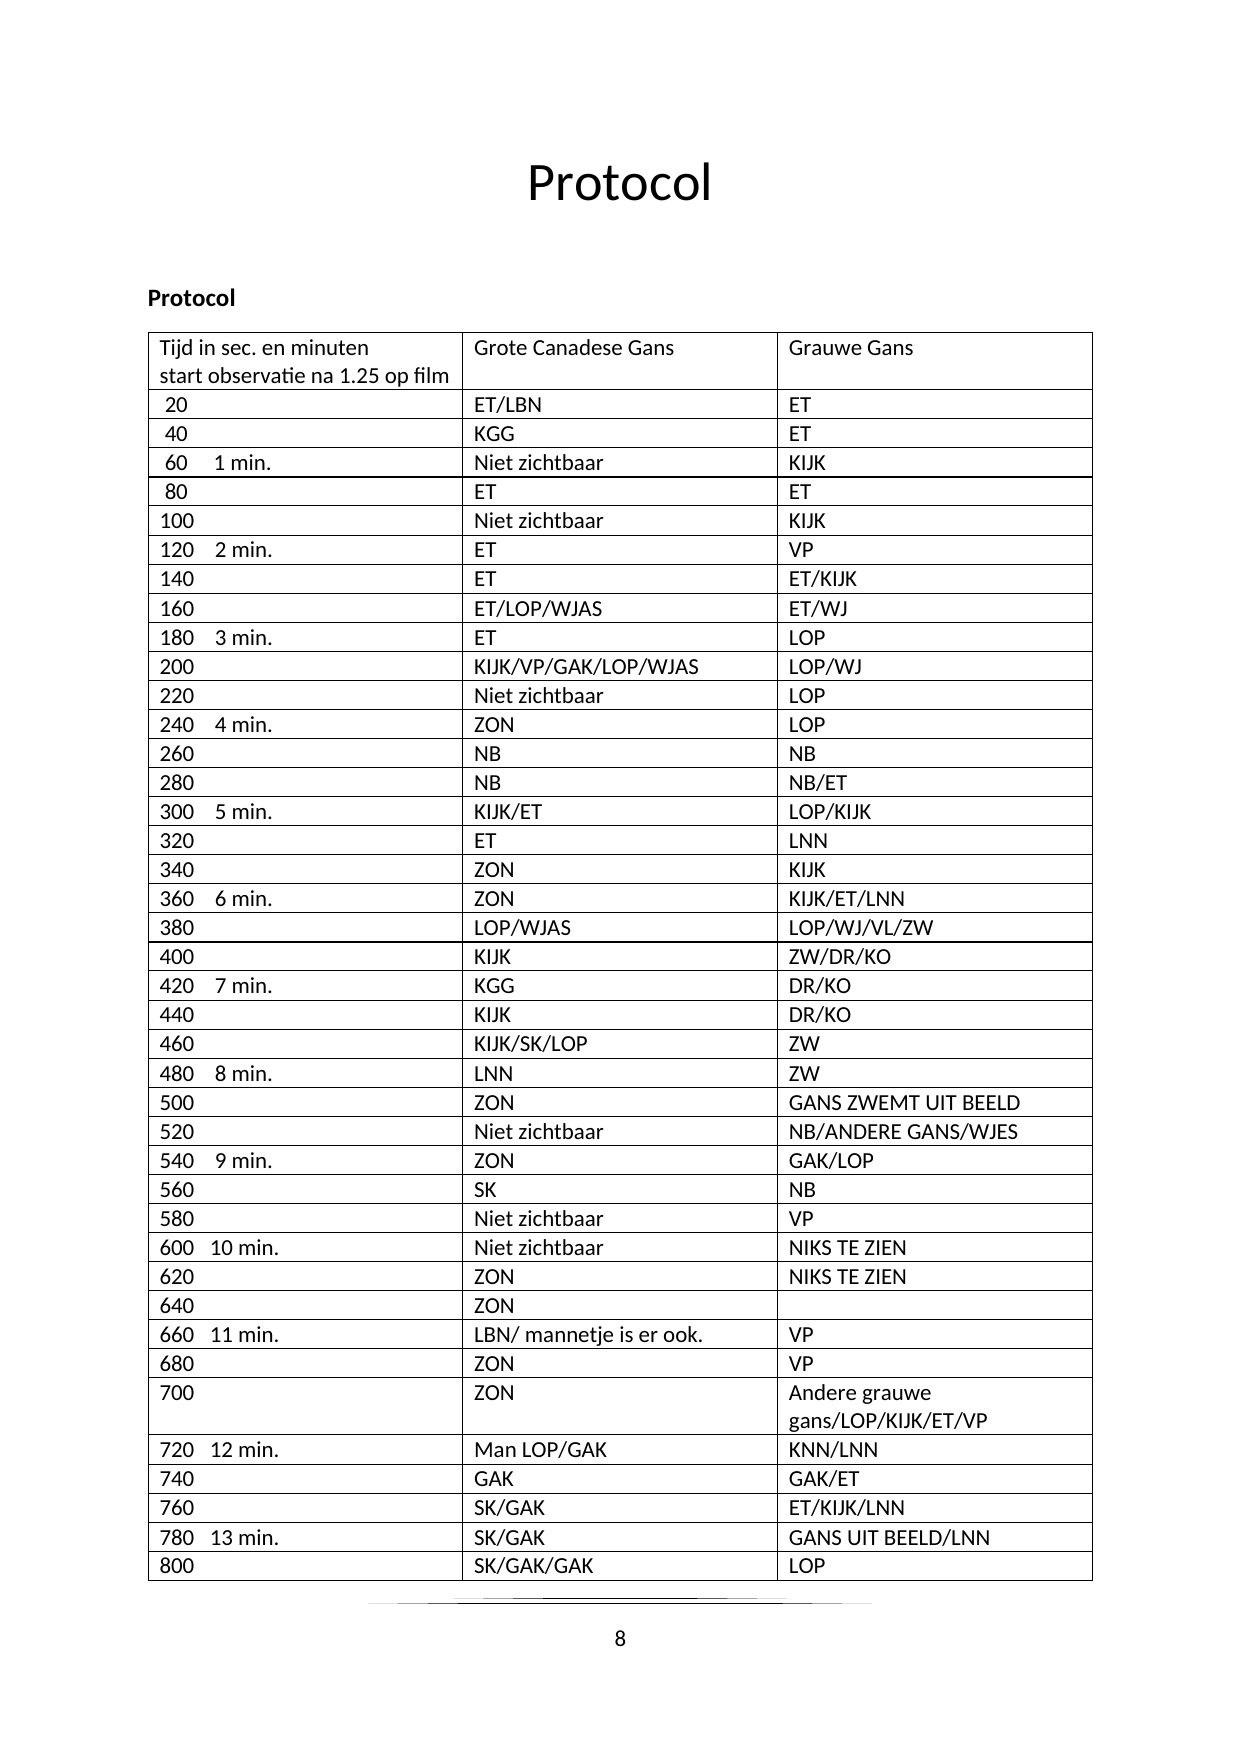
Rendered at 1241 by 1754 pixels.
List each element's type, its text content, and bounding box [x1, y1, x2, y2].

table_cell LBN/ mannetje is er ook. [463, 1320, 777, 1348]
table_cell Andere grauwe gans/LOP/KIJK/ET/VP [778, 1378, 1092, 1434]
table_cell Niet zichtbaar [463, 1204, 777, 1232]
table_cell Niet zichtbaar [463, 681, 777, 709]
text Protocol [148, 148, 1093, 214]
table_cell 280 [149, 768, 462, 796]
table_cell LOP [778, 1552, 1092, 1580]
table_cell SK/GAK/GAK [463, 1552, 777, 1580]
table_cell ET/LOP/WJAS [463, 594, 777, 622]
table_cell 60 1 min. [149, 448, 462, 476]
table_cell KNN/LNN [778, 1435, 1092, 1463]
table_cell 700 [149, 1378, 462, 1434]
table_cell KIJK [463, 943, 777, 970]
table_cell NB/ANDERE GANS/WJES [778, 1117, 1092, 1145]
table_cell 340 [149, 855, 462, 883]
table_cell 400 [149, 943, 462, 970]
table_cell Niet zichtbaar [463, 1233, 777, 1261]
table_cell ZON [463, 1088, 777, 1116]
table_cell 420 7 min. [149, 971, 462, 999]
table_cell KIJK/ET/LNN [778, 884, 1092, 912]
table_cell 580 [149, 1204, 462, 1232]
table_cell 20 [149, 390, 462, 418]
table_cell SK/GAK [463, 1523, 777, 1551]
table_cell GANS ZWEMT UIT BEELD [778, 1088, 1092, 1116]
table_cell ET/LBN [463, 390, 777, 418]
table_cell NIKS TE ZIEN [778, 1262, 1092, 1290]
table_cell Niet zichtbaar [463, 1117, 777, 1145]
table_cell 260 [149, 739, 462, 767]
table_header Grote Canadese Gans [463, 333, 777, 389]
table_cell ZON [463, 1146, 777, 1174]
table_cell 100 [149, 506, 462, 534]
table_cell ZW/DR/KO [778, 943, 1092, 970]
table_cell 640 [149, 1291, 462, 1319]
table_cell 500 [149, 1088, 462, 1116]
table_cell 740 [149, 1465, 462, 1492]
table_cell LNN [778, 826, 1092, 854]
table_cell LOP [778, 681, 1092, 709]
table_cell ZON [463, 855, 777, 883]
table_cell ZON [463, 1378, 777, 1434]
table_cell KGG [463, 971, 777, 999]
table_cell 760 [149, 1494, 462, 1522]
table_cell ET [463, 565, 777, 593]
table_cell 180 3 min. [149, 623, 462, 651]
table_cell ET [778, 419, 1092, 447]
table_cell KIJK [778, 506, 1092, 534]
table_cell NB/ET [778, 768, 1092, 796]
table_cell VP [778, 1349, 1092, 1377]
table_cell KIJK [463, 1001, 777, 1028]
table_cell 360 6 min. [149, 884, 462, 912]
table_cell KIJK [778, 448, 1092, 476]
table_cell 240 4 min. [149, 710, 462, 738]
table_cell NIKS TE ZIEN [778, 1233, 1092, 1261]
table_cell 300 5 min. [149, 797, 462, 825]
table_cell 800 [149, 1552, 462, 1580]
table_cell ET [778, 478, 1092, 505]
table_cell NB [463, 768, 777, 796]
table_cell LOP/WJAS [463, 913, 777, 941]
table_cell ZON [463, 1291, 777, 1319]
table_cell KGG [463, 419, 777, 447]
table_cell 320 [149, 826, 462, 854]
table_cell ZW [778, 1059, 1092, 1087]
table_cell NB [778, 1175, 1092, 1203]
table_cell 40 [149, 419, 462, 447]
table_cell LNN [463, 1059, 777, 1087]
table_header Tijd in sec. en minuten start observatie na 1.25 op film [149, 333, 462, 389]
table_cell 460 [149, 1030, 462, 1058]
table_cell 560 [149, 1175, 462, 1203]
table_cell SK/GAK [463, 1494, 777, 1522]
table_cell Niet zichtbaar [463, 448, 777, 476]
table_cell ET/WJ [778, 594, 1092, 622]
table_cell 440 [149, 1001, 462, 1028]
table_cell ZW [778, 1030, 1092, 1058]
table_cell ET [463, 826, 777, 854]
table_cell Niet zichtbaar [463, 506, 777, 534]
table_cell ET [463, 623, 777, 651]
table_cell 380 [149, 913, 462, 941]
table_cell ZON [463, 884, 777, 912]
table_cell LOP [778, 710, 1092, 738]
table_cell ET [463, 536, 777, 563]
table_cell 620 [149, 1262, 462, 1290]
text Protocol [148, 282, 1093, 313]
table_cell NB [778, 739, 1092, 767]
table_cell GAK [463, 1465, 777, 1492]
table_cell 720 12 min. [149, 1435, 462, 1463]
table_cell LOP [778, 623, 1092, 651]
table_cell GANS UIT BEELD/LNN [778, 1523, 1092, 1551]
table_cell VP [778, 1204, 1092, 1232]
table_cell 680 [149, 1349, 462, 1377]
table_cell Man LOP/GAK [463, 1435, 777, 1463]
table_cell 480 8 min. [149, 1059, 462, 1087]
table_cell KIJK [778, 855, 1092, 883]
table_cell ZON [463, 1262, 777, 1290]
table_cell ZON [463, 710, 777, 738]
table_cell GAK/ET [778, 1465, 1092, 1492]
table_header Grauwe Gans [778, 333, 1092, 389]
table_cell 220 [149, 681, 462, 709]
table_cell SK [463, 1175, 777, 1203]
table_cell 120 2 min. [149, 536, 462, 563]
table_cell 600 10 min. [149, 1233, 462, 1261]
table_cell ET/KIJK [778, 565, 1092, 593]
table_cell ZON [463, 1349, 777, 1377]
table_cell LOP/WJ/VL/ZW [778, 913, 1092, 941]
table_cell DR/KO [778, 971, 1092, 999]
table_cell 660 11 min. [149, 1320, 462, 1348]
table_cell 540 9 min. [149, 1146, 462, 1174]
table_cell DR/KO [778, 1001, 1092, 1028]
table_cell ET [778, 390, 1092, 418]
table_cell KIJK/SK/LOP [463, 1030, 777, 1058]
table_cell LOP/WJ [778, 652, 1092, 680]
table_cell VP [778, 536, 1092, 563]
table_cell KIJK/ET [463, 797, 777, 825]
table_cell VP [778, 1320, 1092, 1348]
table_cell 80 [149, 478, 462, 505]
table_cell ET/KIJK/LNN [778, 1494, 1092, 1522]
table_cell 200 [149, 652, 462, 680]
table_cell GAK/LOP [778, 1146, 1092, 1174]
table_cell KIJK/VP/GAK/LOP/WJAS [463, 652, 777, 680]
table_cell NB [463, 739, 777, 767]
table_cell [778, 1291, 1092, 1319]
table_cell 140 [149, 565, 462, 593]
table_cell LOP/KIJK [778, 797, 1092, 825]
table_cell ET [463, 478, 777, 505]
table_cell 160 [149, 594, 462, 622]
table_cell 780 13 min. [149, 1523, 462, 1551]
table_cell 520 [149, 1117, 462, 1145]
